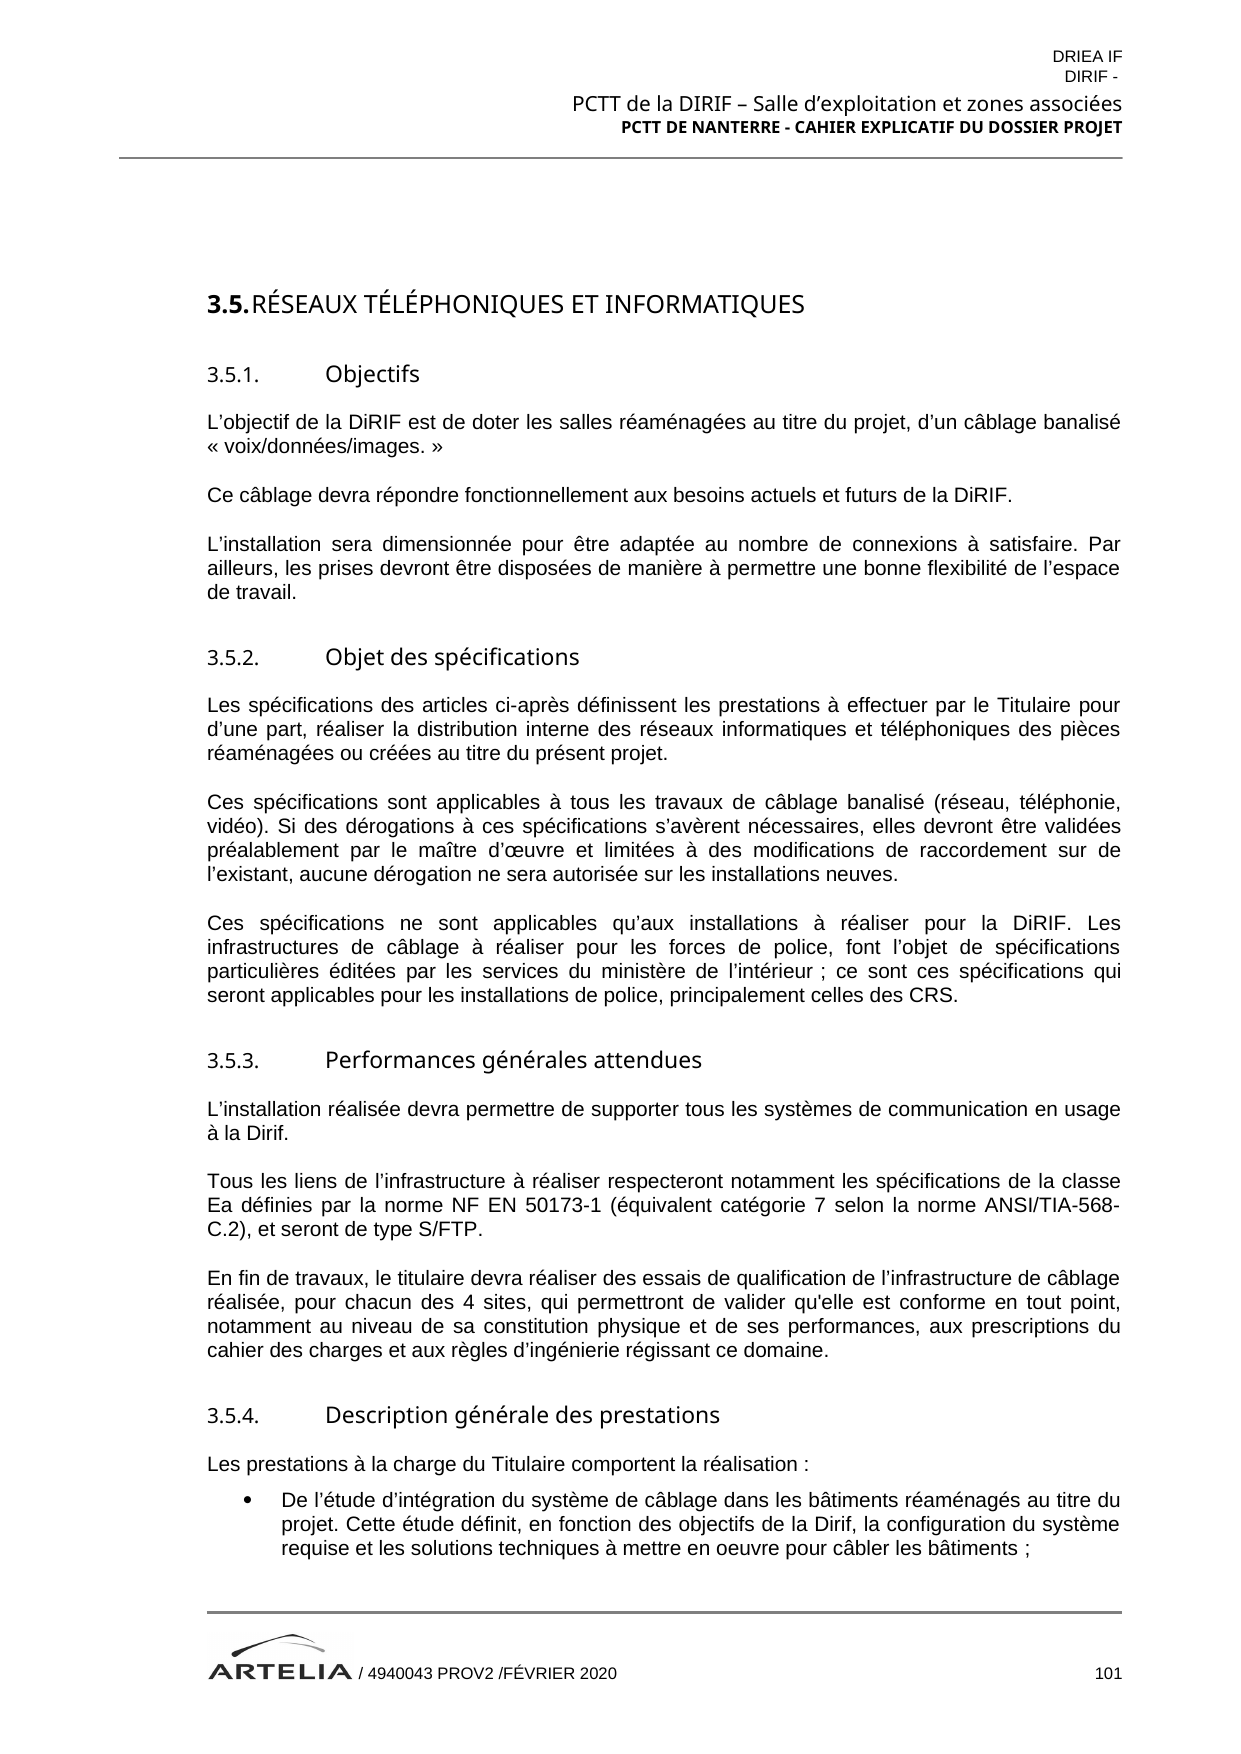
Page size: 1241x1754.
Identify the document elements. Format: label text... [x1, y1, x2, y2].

subtitle Performances générales attendues [207, 1044, 1122, 1076]
text Ce câblage devra répondre fonctionnellement aux besoins actuels et futurs de la DiRIF. [207, 483, 1122, 507]
text L’objectif de la DiRIF est de doter les salles réaménagées au titre du projet, d’un câblage banalisé « voix/données/images. » [207, 410, 1122, 458]
subtitle Description générale des prestations [207, 1399, 1122, 1431]
subtitle Objectifs [207, 358, 1122, 389]
text Les prestations à la charge du Titulaire comportent la réalisation : [207, 1452, 1122, 1476]
text Ces spécifications ne sont applicables qu’aux installations à réaliser pour la DiRIF. Les infrastructures de câblage à réaliser pour les forces de police, font l’objet de spécifications particulières éditées par les services du ministère de l’intérieur ; ce sont ces spécifications qui seront applicables pour les installations de police, principalement celles des CRS. [207, 911, 1122, 1007]
text Ces spécifications sont applicables à tous les travaux de câblage banalisé (réseau, téléphonie, vidéo). Si des dérogations à ces spécifications s’avèrent nécessaires, elles devront être validées préalablement par le maître d’œuvre et limitées à des modifications de raccordement sur de l’existant, aucune dérogation ne sera autorisée sur les installations neuves. [207, 790, 1122, 886]
text L’installation réalisée devra permettre de supporter tous les systèmes de communication en usage à la Dirif. [207, 1096, 1122, 1144]
subtitle Réseaux téléphoniques et informatiques [207, 286, 1122, 320]
subtitle Objet des spécifications [207, 641, 1122, 672]
list De l’étude d’intégration du système de câblage dans les bâtiments réaménagés au titre du projet. Cette étude définit, en fonction des objectifs de la Dirif, la configuration du système requise et les solutions techniques à mettre en oeuvre pour câbler les bâtiments ; [244, 1488, 1122, 1560]
text Tous les liens de l’infrastructure à réaliser respecteront notamment les spécifications de la classe Ea définies par la norme NF EN 50173-1 (équivalent catégorie 7 selon la norme ANSI/TIA-568-C.2), et seront de type S/FTP. [207, 1169, 1122, 1241]
text L’installation sera dimensionnée pour être adaptée au nombre de connexions à satisfaire. Par ailleurs, les prises devront être disposées de manière à permettre une bonne flexibilité de l’espace de travail. [207, 532, 1122, 604]
text En fin de travaux, le titulaire devra réaliser des essais de qualification de l’infrastructure de câblage réalisée, pour chacun des 4 sites, qui permettront de valider qu'elle est conforme en tout point, notamment au niveau de sa constitution physique et de ses performances, aux prescriptions du cahier des charges et aux règles d’ingénierie régissant ce domaine. [207, 1266, 1122, 1362]
text Les spécifications des articles ci-après définissent les prestations à effectuer par le Titulaire pour d’une part, réaliser la distribution interne des réseaux informatiques et téléphoniques des pièces réaménagées ou créées au titre du présent projet. [207, 693, 1122, 765]
